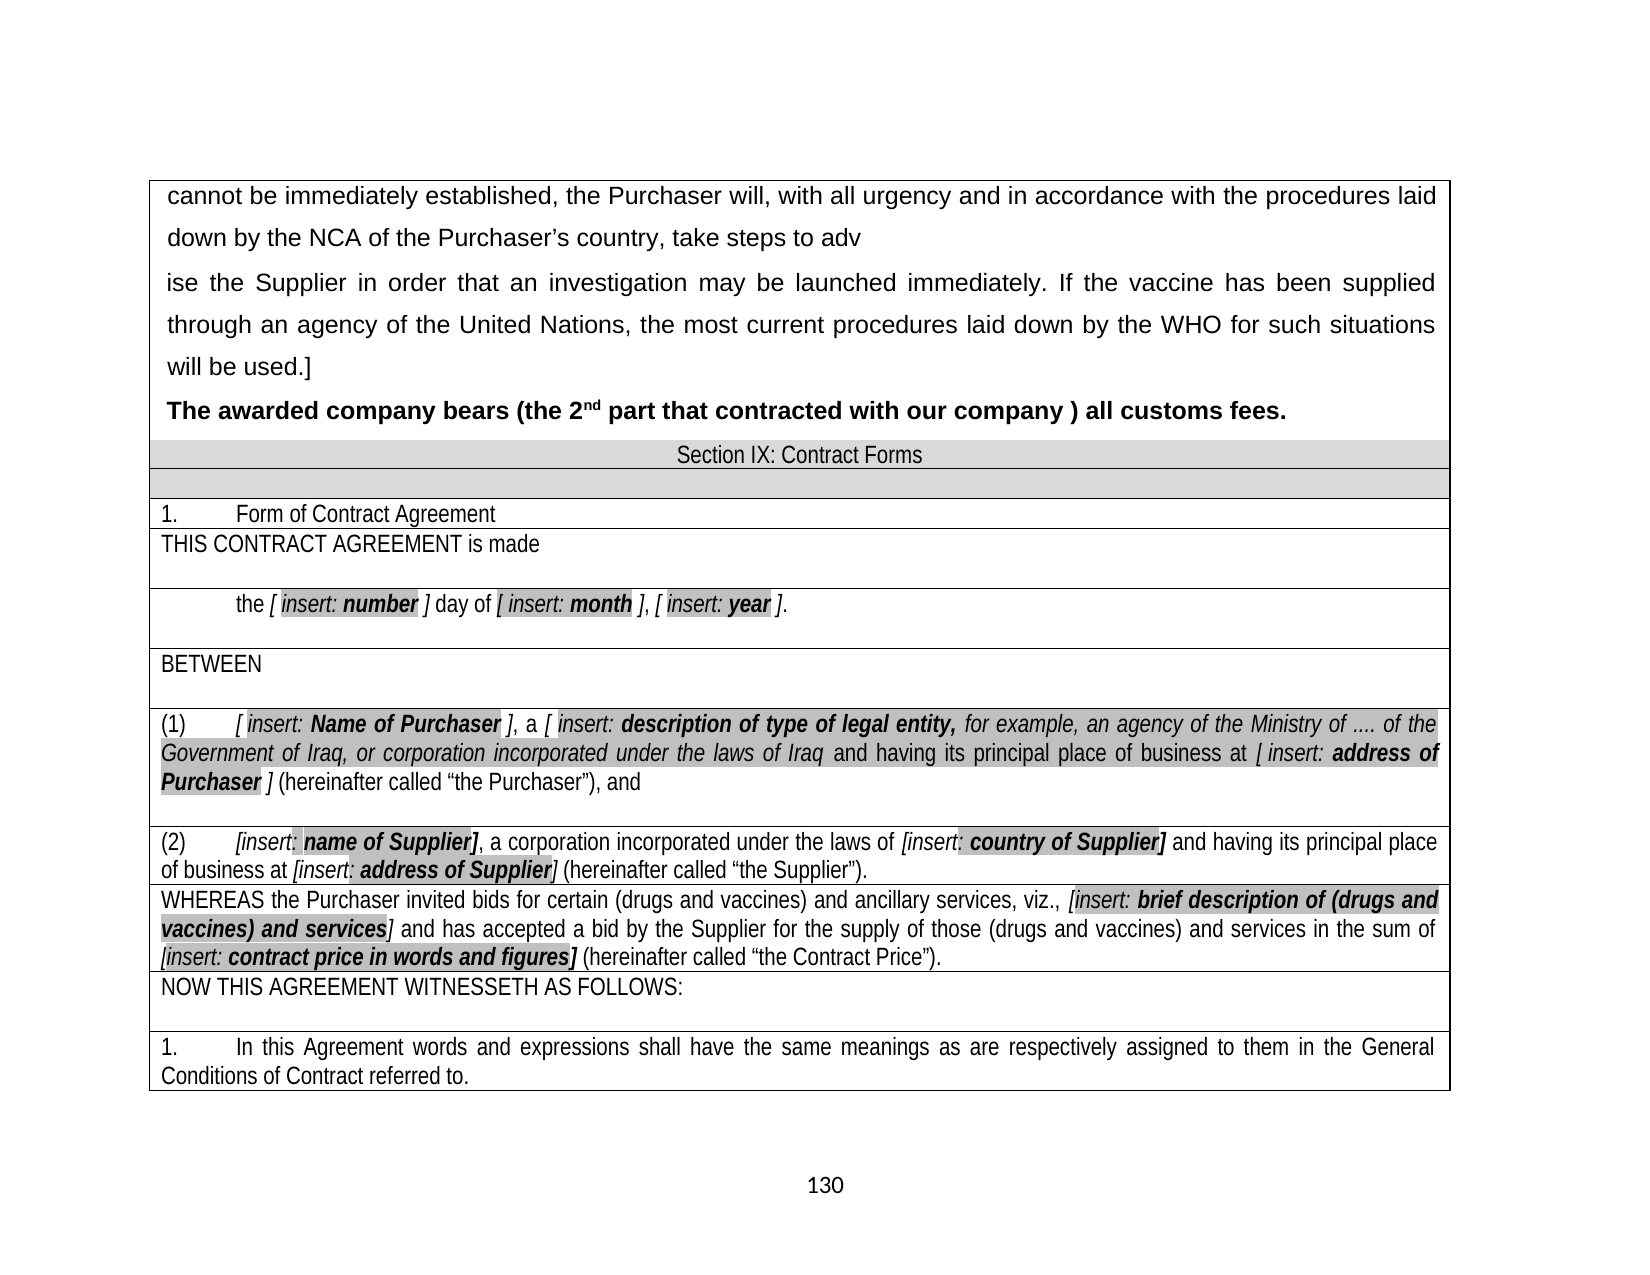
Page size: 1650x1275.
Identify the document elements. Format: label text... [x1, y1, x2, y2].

table_cell BETWEEN [150, 649, 1449, 708]
table_cell 1. Form of Contract Agreement [150, 499, 1449, 528]
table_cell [150, 181, 1449, 439]
table_cell the [ insert: number ] day of [ insert: month ], [ insert: year ]. [150, 589, 1449, 648]
table_cell [150, 469, 1449, 498]
table_cell WHEREAS the Purchaser invited bids for certain (drugs and vaccines) and ancillary services, viz., [insert: brief description of (drugs and vaccines) and services] and has accepted a bid by the Supplier for the supply of those (drugs and vaccines) and services in the sum of [insert: contract price in words and figures] (hereinafter called “the Contract Price”). [150, 885, 1449, 971]
table_cell Section IX: Contract Forms [150, 440, 1449, 468]
table_cell THIS CONTRACT AGREEMENT is made [150, 529, 1449, 588]
table_cell (1) [ insert: Name of Purchaser ], a [ insert: description of type of legal entity, for example, an agency of the Ministry of .... of the Government of Iraq, or corporation incorporated under the laws of Iraq and having its principal place of business at [ insert: address of Purchaser ] (hereinafter called “the Purchaser”), and [150, 709, 1449, 826]
table_cell 1. In this Agreement words and expressions shall have the same meanings as are respectively assigned to them in the General Conditions of Contract referred to. [150, 1032, 1449, 1089]
table_cell (2) [insert: name of Supplier], a corporation incorporated under the laws of [insert: country of Supplier] and having its principal place of business at [insert: address of Supplier] (hereinafter called “the Supplier”). [471, 827, 1449, 884]
table_cell NOW THIS AGREEMENT WITNESSETH AS FOLLOWS: [150, 972, 1449, 1031]
